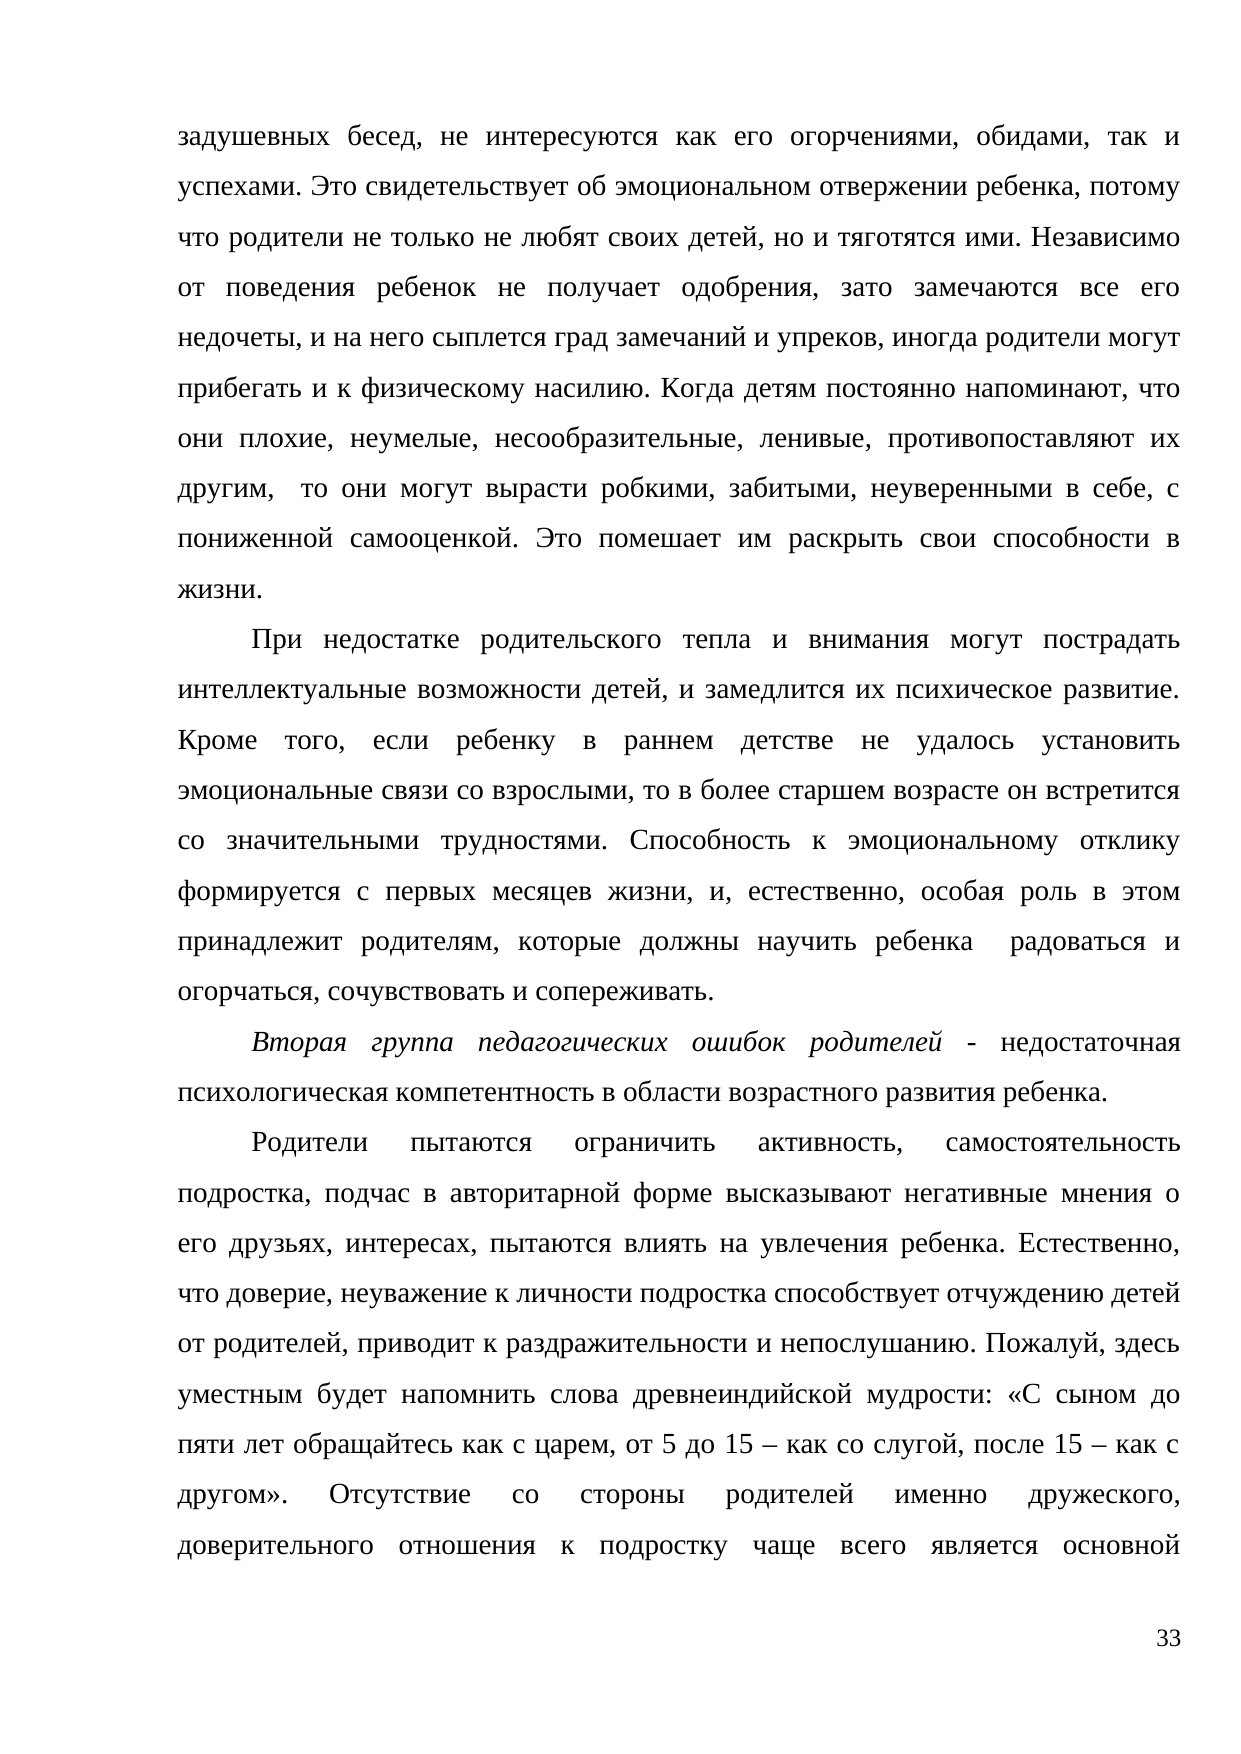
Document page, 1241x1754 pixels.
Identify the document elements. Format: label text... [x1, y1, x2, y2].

text Вторая группа педагогических ошибок родителей - недостаточная психологическая компетентность в области возрастного развития ребенка. [177, 1024, 1181, 1108]
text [177, 1124, 1181, 1560]
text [177, 118, 1181, 1007]
